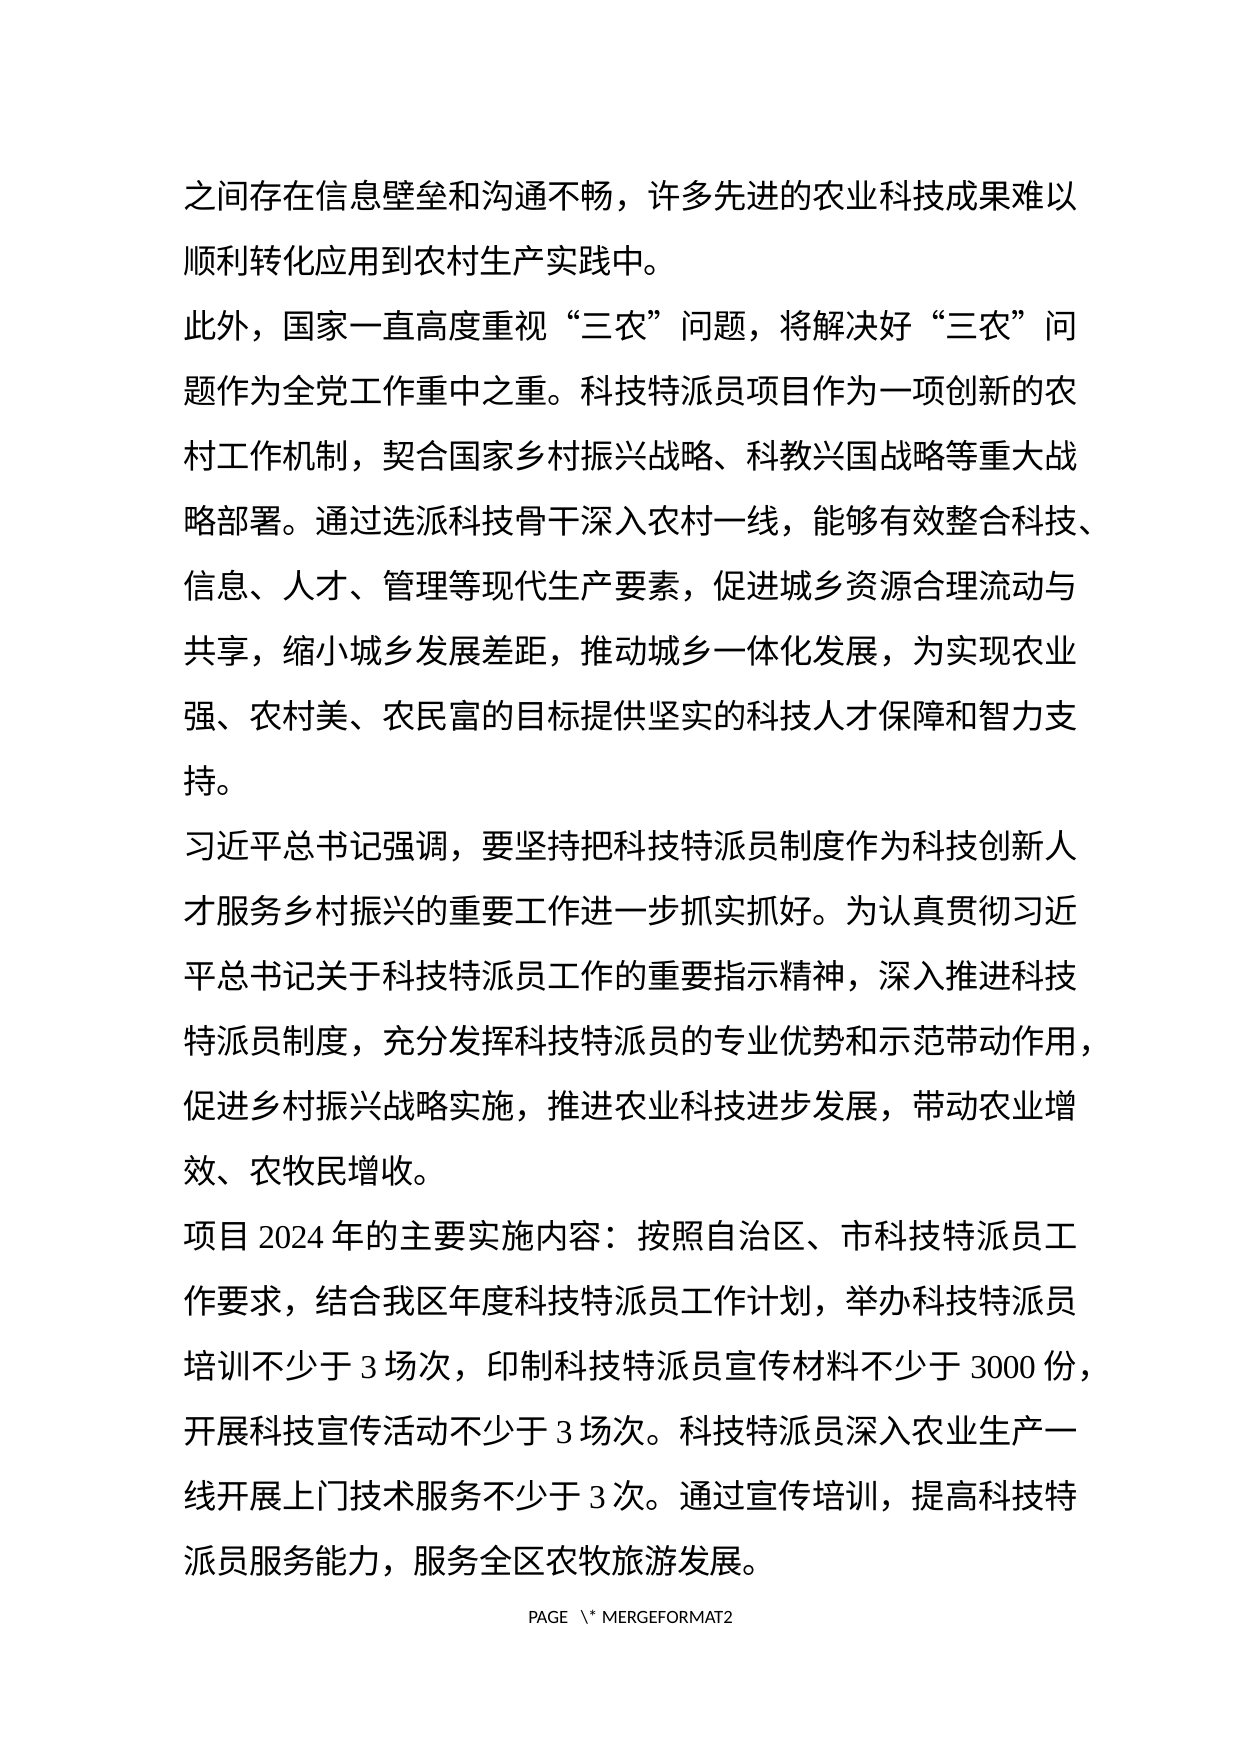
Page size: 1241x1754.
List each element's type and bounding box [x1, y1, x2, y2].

text [183, 162, 1078, 1592]
